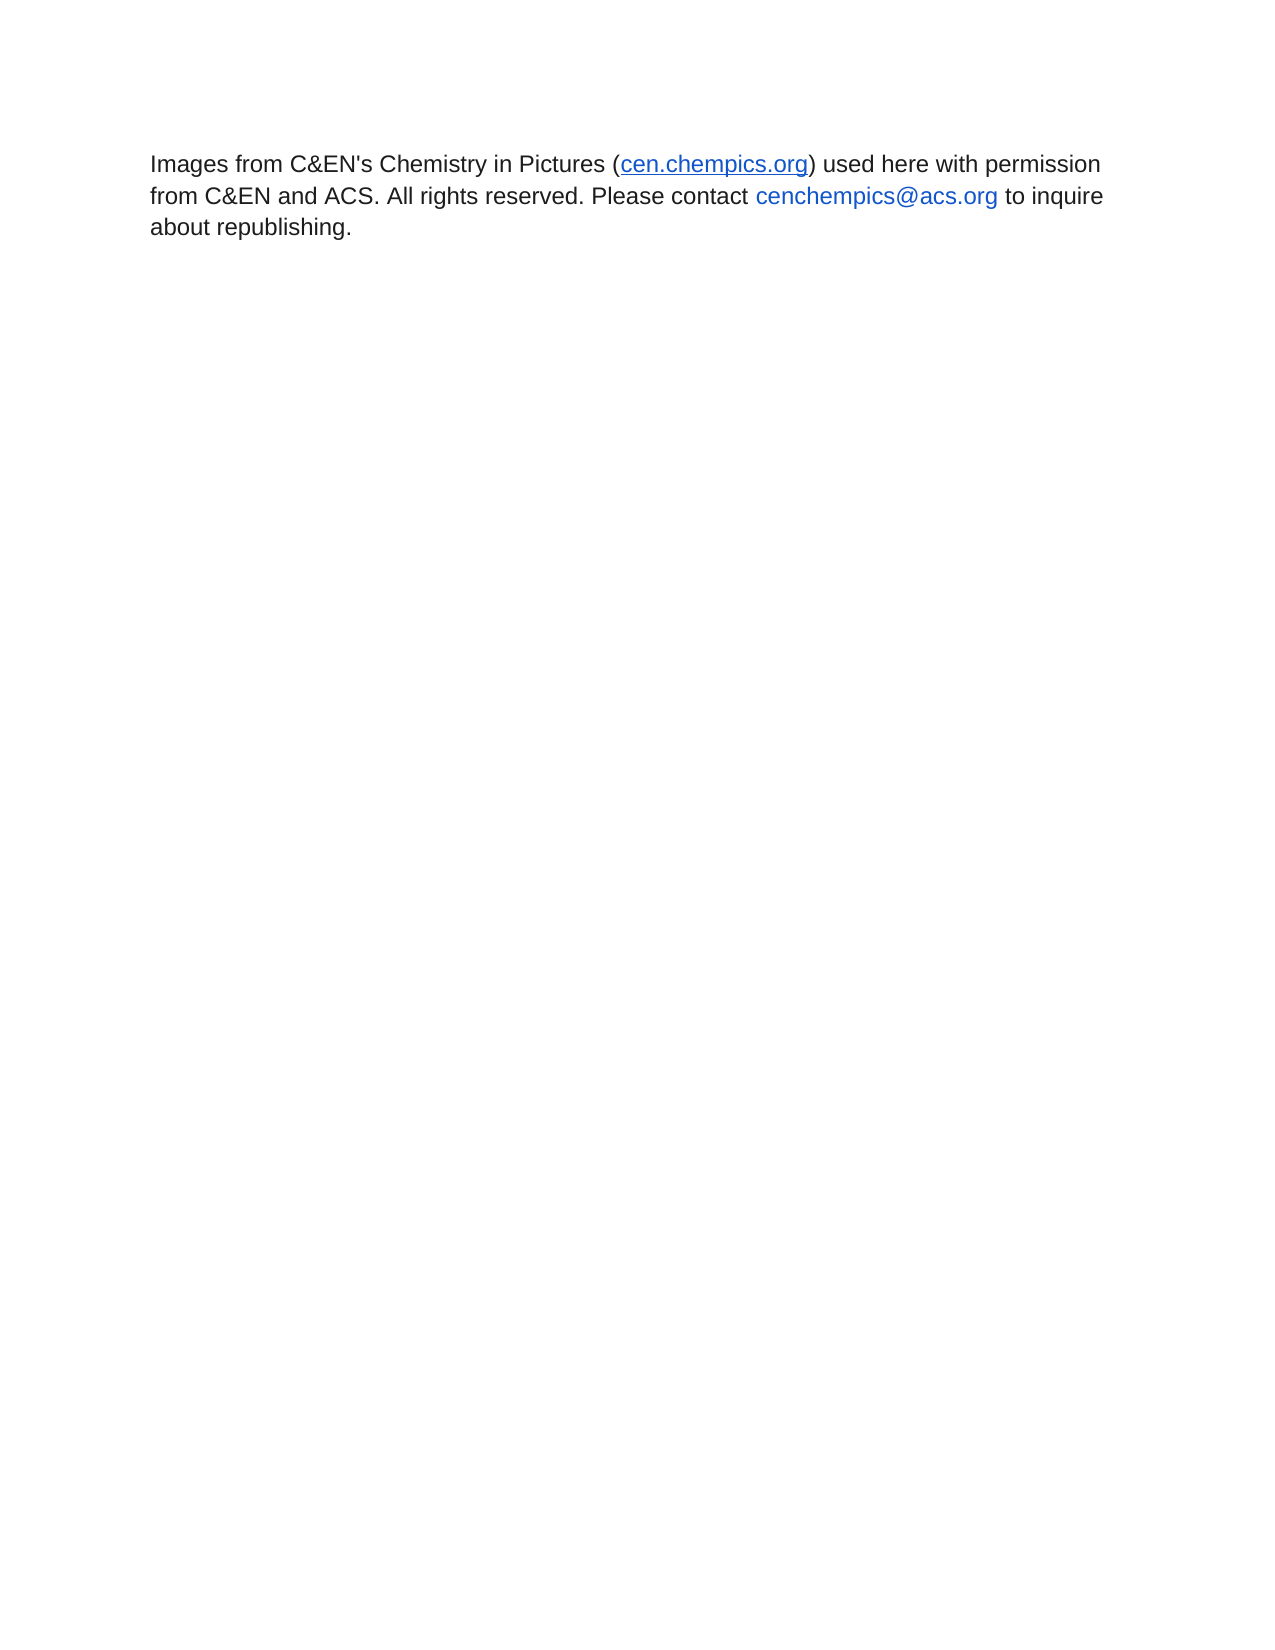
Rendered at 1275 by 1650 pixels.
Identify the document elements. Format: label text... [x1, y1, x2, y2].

text Images from C&EN's Chemistry in Pictures (cen.chempics.org) used here with permission from C&EN and ACS. All rights reserved. Please contact cenchempics@acs.org to inquire about republishing. [150, 150, 1125, 241]
